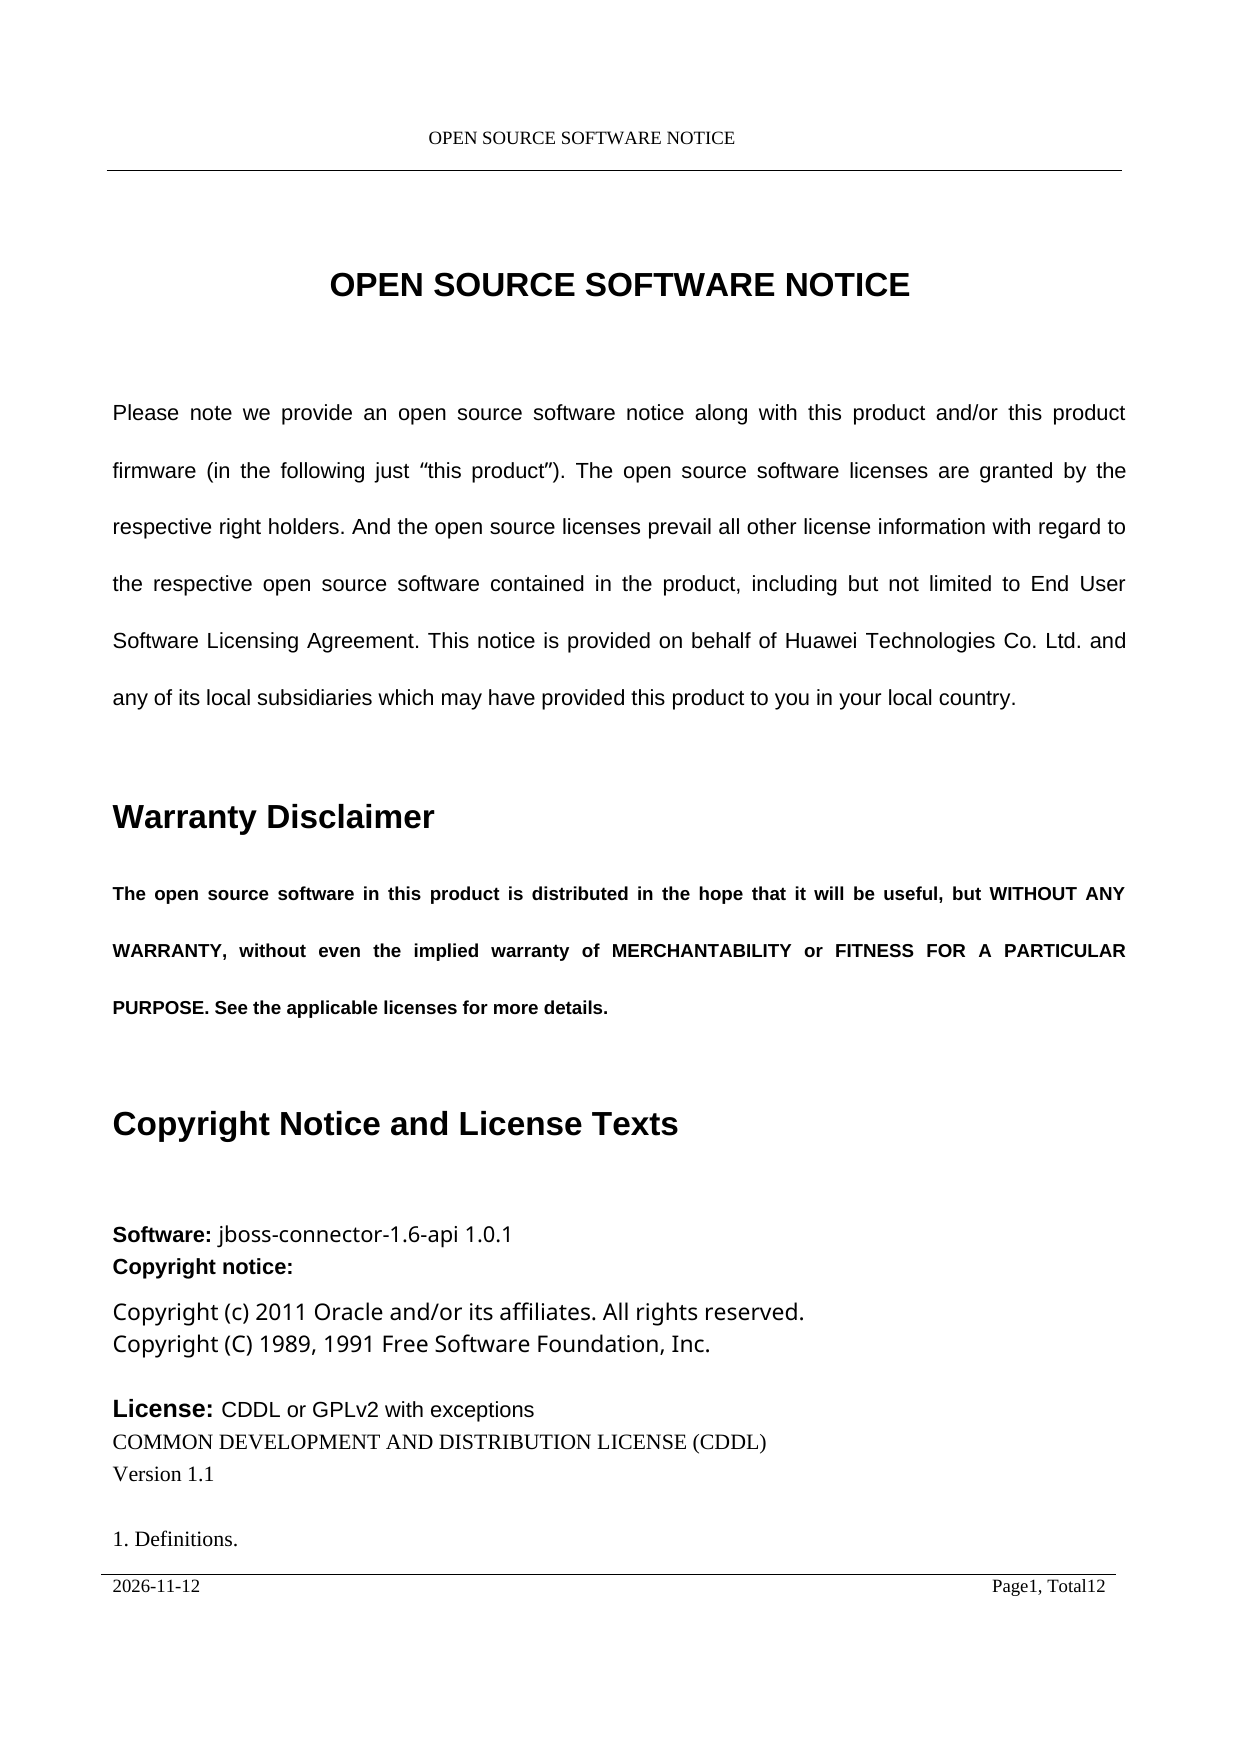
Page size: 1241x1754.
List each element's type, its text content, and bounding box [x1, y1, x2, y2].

text Version 1.1 [112, 1457, 1128, 1490]
text Copyright (c) 2011 Oracle and/or its affiliates. All rights reserved. Copyright (C) 1989, 1991 Free Software Foundation, Inc. [112, 1295, 1128, 1392]
text License: CDDL or GPLv2 with exceptions [112, 1392, 1128, 1425]
text COMMON DEVELOPMENT AND DISTRIBUTION LICENSE (CDDL) [112, 1425, 1128, 1457]
text Copyright notice: [112, 1250, 1128, 1282]
text The open source software in this product is distributed in the hope that it will be useful, but WITHOUT ANY WARRANTY, without even the implied warranty of MERCHANTABILITY or FITNESS FOR A PARTICULAR PURPOSE. See the applicable licenses for more details. [112, 877, 1128, 1024]
text Please note we provide an open source software notice along with this product and/or this product firmware (in the following just “this product”). The open source software licenses are granted by the respective right holders. And the open source licenses prevail all other license information with regard to the respective open source software contained in the product, including but not limited to End User Software Licensing Agreement. This notice is provided on behalf of Huawei Technologies Co. Ltd. and any of its local subsidiaries which may have provided this product to you in your local country. [112, 397, 1128, 713]
text Software: jboss-connector-1.6-api 1.0.1 [112, 1217, 1128, 1250]
text Copyright Notice and License Texts [112, 1091, 1128, 1156]
text Warranty Disclaimer [112, 784, 1128, 849]
text OPEN SOURCE SOFTWARE NOTICE [112, 251, 1128, 316]
text 1. Definitions. [112, 1522, 1128, 1555]
